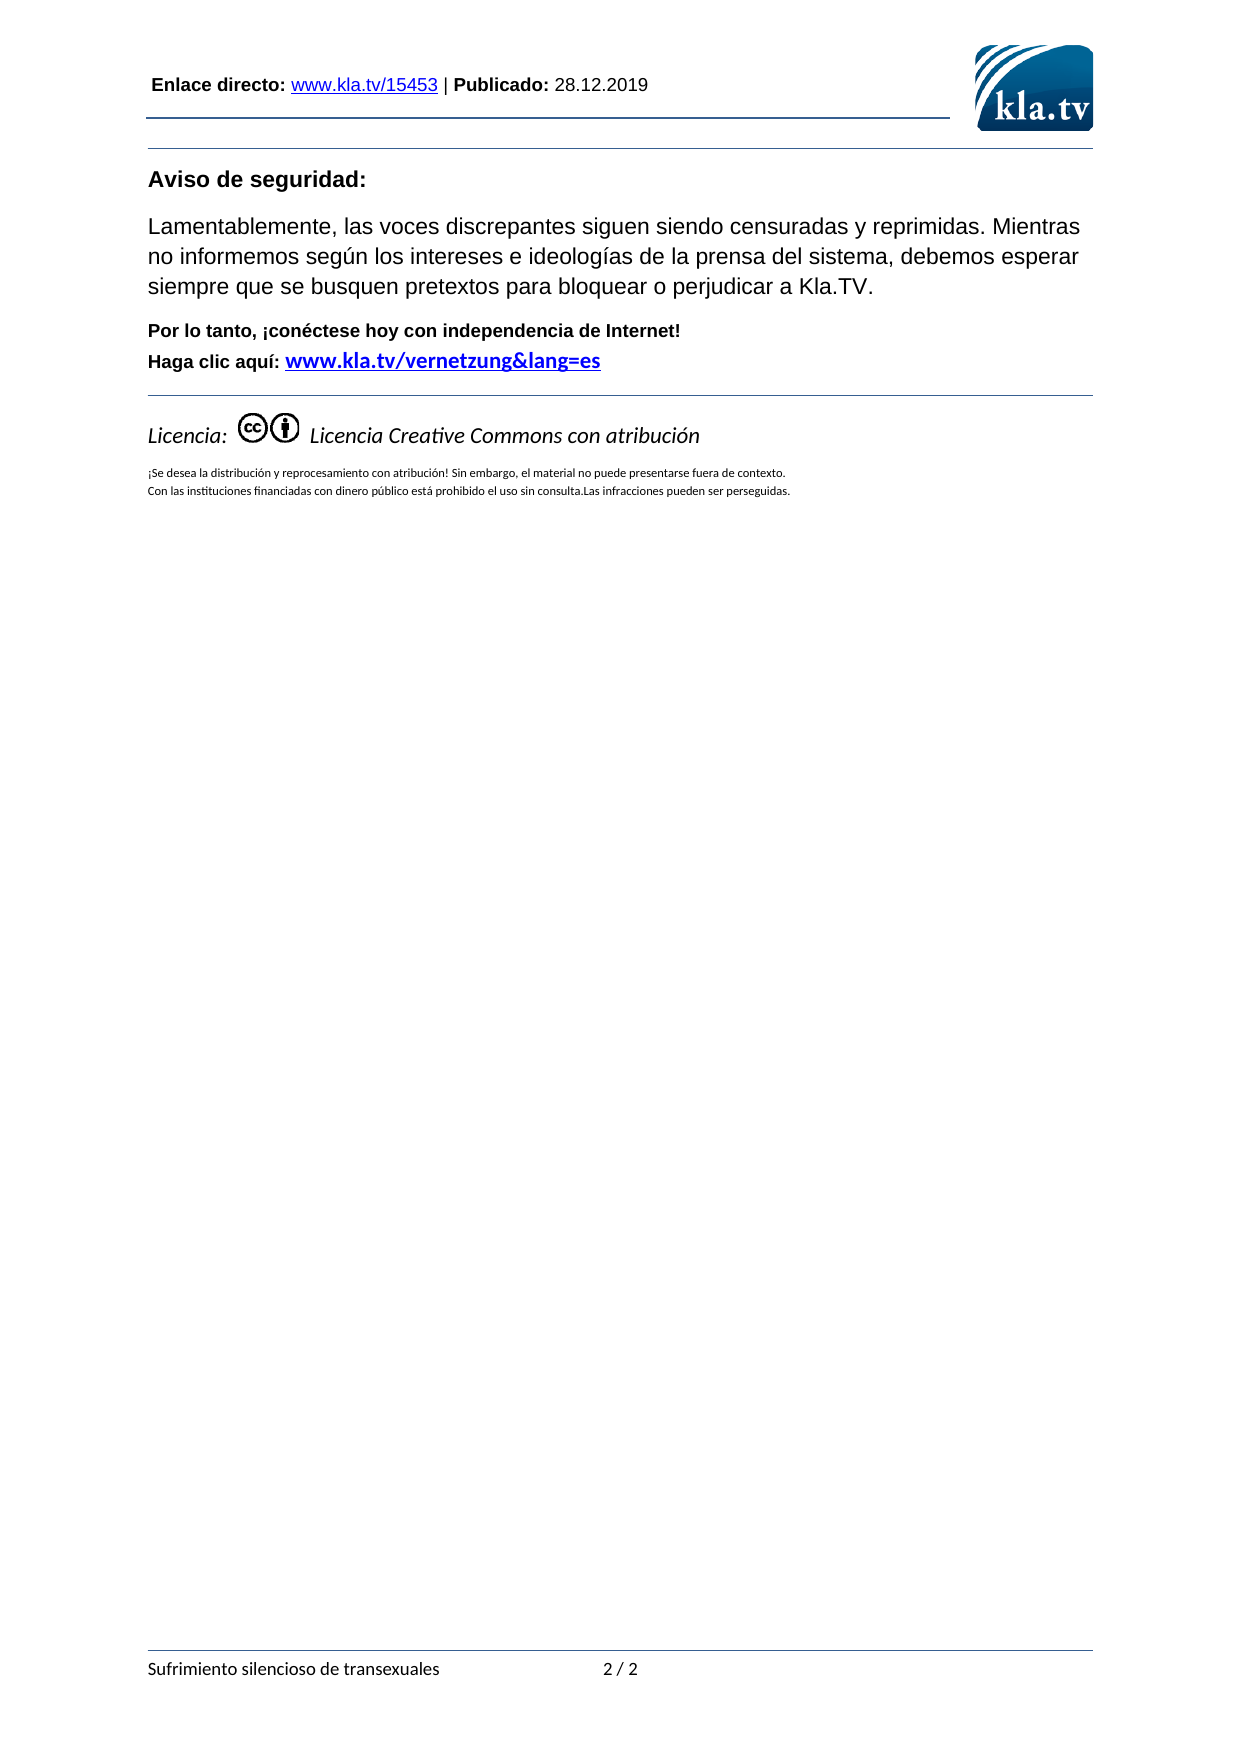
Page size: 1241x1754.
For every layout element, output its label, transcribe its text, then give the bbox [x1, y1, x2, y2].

text Licencia: Licencia Creative Commons con atribución [148, 396, 1093, 449]
text ¡Se desea la distribución y reprocesamiento con atribución! Sin embargo, el material no puede presentarse fuera de contexto. Con las instituciones financiadas con dinero público está prohibido el uso sin consulta.Las infracciones pueden ser perseguidas. [148, 465, 1093, 498]
text Lamentablemente, las voces discrepantes siguen siendo censuradas y reprimidas. Mientras no informemos según los intereses e ideologías de la prensa del sistema, debemos esperar siempre que se busquen pretextos para bloquear o perjudicar a Kla.TV. [148, 213, 1093, 299]
text Aviso de seguridad: [148, 149, 1093, 192]
text Por lo tanto, ¡conéctese hoy con independencia de Internet! Haga clic aquí: www.kla.tv/vernetzung&lang=es [148, 320, 1093, 374]
